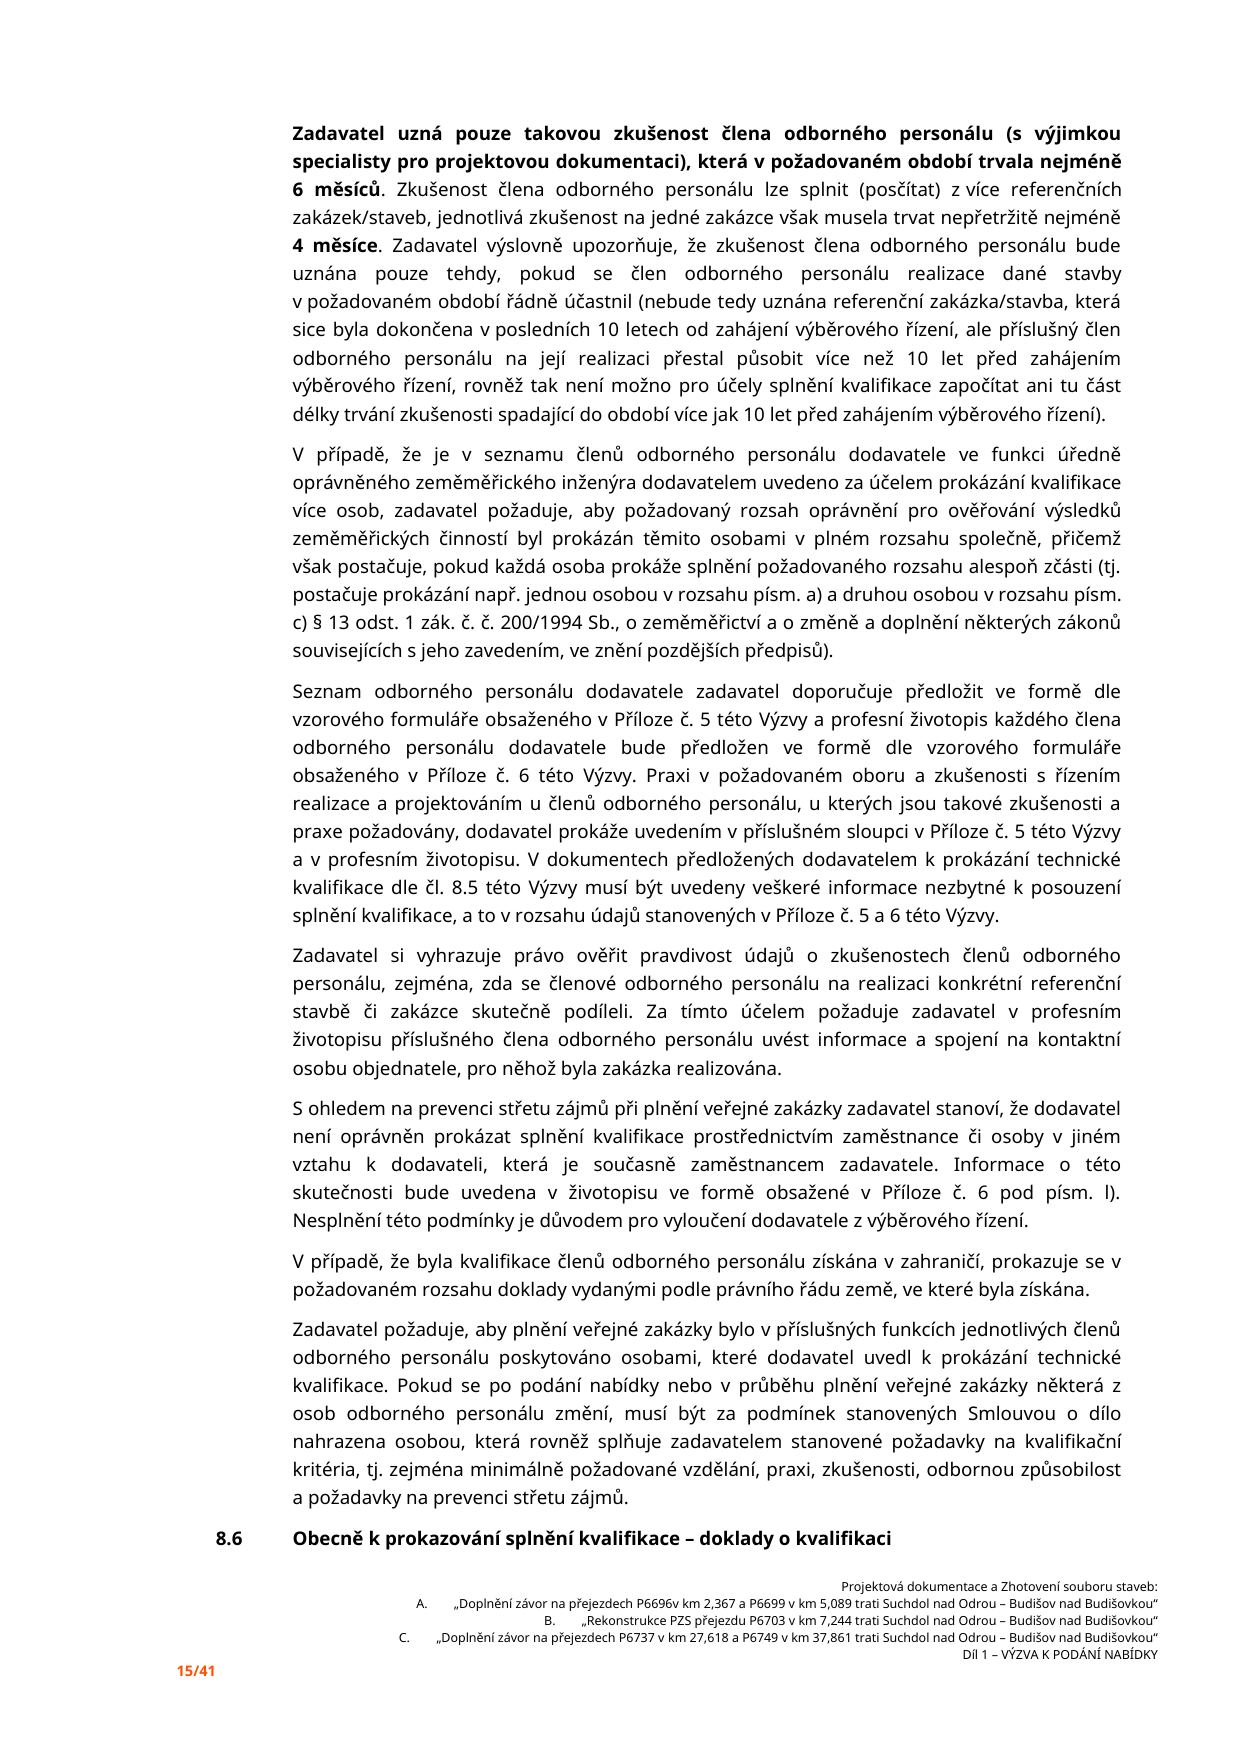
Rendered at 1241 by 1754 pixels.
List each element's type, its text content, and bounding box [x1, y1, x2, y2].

text V případě, že je v seznamu členů odborného personálu dodavatele ve funkci úředně oprávněného zeměměřického inženýra dodavatelem uvedeno za účelem prokázání kvalifikace více osob, zadavatel požaduje, aby požadovaný rozsah oprávnění pro ověřování výsledků zeměměřických činností byl prokázán těmito osobami v plném rozsahu společně, přičemž však postačuje, pokud každá osoba prokáže splnění požadovaného rozsahu alespoň zčásti (tj. postačuje prokázání např. jednou osobou v rozsahu písm. a) a druhou osobou v rozsahu písm. c) § 13 odst. 1 zák. č. č. 200/1994 Sb., o zeměměřictví a o změně a doplnění některých zákonů souvisejících s jeho zavedením, ve znění pozdějších předpisů). [292, 441, 1122, 663]
text Seznam odborného personálu dodavatele zadavatel doporučuje předložit ve formě dle vzorového formuláře obsaženého v Příloze č. 5 této Výzvy a profesní životopis každého člena odborného personálu dodavatele bude předložen ve formě dle vzorového formuláře obsaženého v Příloze č. 6 této Výzvy. Praxi v požadovaném oboru a zkušenosti s řízením realizace a projektováním u členů odborného personálu, u kterých jsou takové zkušenosti a praxe požadovány, dodavatel prokáže uvedením v příslušném sloupci v Příloze č. 5 této Výzvy a v profesním životopisu. V dokumentech předložených dodavatelem k prokázání technické kvalifikace dle čl. 8.5 této Výzvy musí být uvedeny veškeré informace nezbytné k posouzení splnění kvalifikace, a to v rozsahu údajů stanovených v Příloze č. 5 a 6 této Výzvy. [292, 678, 1122, 928]
text Zadavatel uzná pouze takovou zkušenost člena odborného personálu (s výjimkou specialisty pro projektovou dokumentaci), která v požadovaném období trvala nejméně 6 měsíců. Zkušenost člena odborného personálu lze splnit (posčítat) z více referenčních zakázek/staveb, jednotlivá zkušenost na jedné zakázce však musela trvat nepřetržitě nejméně 4 měsíce. Zadavatel výslovně upozorňuje, že zkušenost člena odborného personálu bude uznána pouze tehdy, pokud se člen odborného personálu realizace dané stavby v požadovaném období řádně účastnil (nebude tedy uznána referenční zakázka/stavba, která sice byla dokončena v posledních 10 letech od zahájení výběrového řízení, ale příslušný člen odborného personálu na její realizaci přestal působit více než 10 let před zahájením výběrového řízení, rovněž tak není možno pro účely splnění kvalifikace započítat ani tu část délky trvání zkušenosti spadající do období více jak 10 let před zahájením výběrového řízení). [292, 121, 1122, 426]
text Obecně k prokazování splnění kvalifikace – doklady o kvalifikaci [216, 1525, 1122, 1551]
text S ohledem na prevenci střetu zájmů při plnění veřejné zakázky zadavatel stanoví, že dodavatel není oprávněn prokázat splnění kvalifikace prostřednictvím zaměstnance či osoby v jiném vztahu k dodavateli, která je současně zaměstnancem zadavatele. Informace o této skutečnosti bude uvedena v životopisu ve formě obsažené v Příloze č. 6 pod písm. l). Nesplnění této podmínky je důvodem pro vyloučení dodavatele z výběrového řízení. [292, 1095, 1122, 1233]
text Zadavatel požaduje, aby plnění veřejné zakázky bylo v příslušných funkcích jednotlivých členů odborného personálu poskytováno osobami, které dodavatel uvedl k prokázání technické kvalifikace. Pokud se po podání nabídky nebo v průběhu plnění veřejné zakázky některá z osob odborného personálu změní, musí být za podmínek stanovených Smlouvou o dílo nahrazena osobou, která rovněž splňuje zadavatelem stanovené požadavky na kvalifikační kritéria, tj. zejména minimálně požadované vzdělání, praxi, zkušenosti, odbornou způsobilost a požadavky na prevenci střetu zájmů. [292, 1316, 1122, 1510]
text Zadavatel si vyhrazuje právo ověřit pravdivost údajů o zkušenostech členů odborného personálu, zejména, zda se členové odborného personálu na realizaci konkrétní referenční stavbě či zakázce skutečně podíleli. Za tímto účelem požaduje zadavatel v profesním životopisu příslušného člena odborného personálu uvést informace a spojení na kontaktní osobu objednatele, pro něhož byla zakázka realizována. [292, 943, 1122, 1080]
text V případě, že byla kvalifikace členů odborného personálu získána v zahraničí, prokazuje se v požadovaném rozsahu doklady vydanými podle právního řádu země, ve které byla získána. [292, 1248, 1122, 1301]
